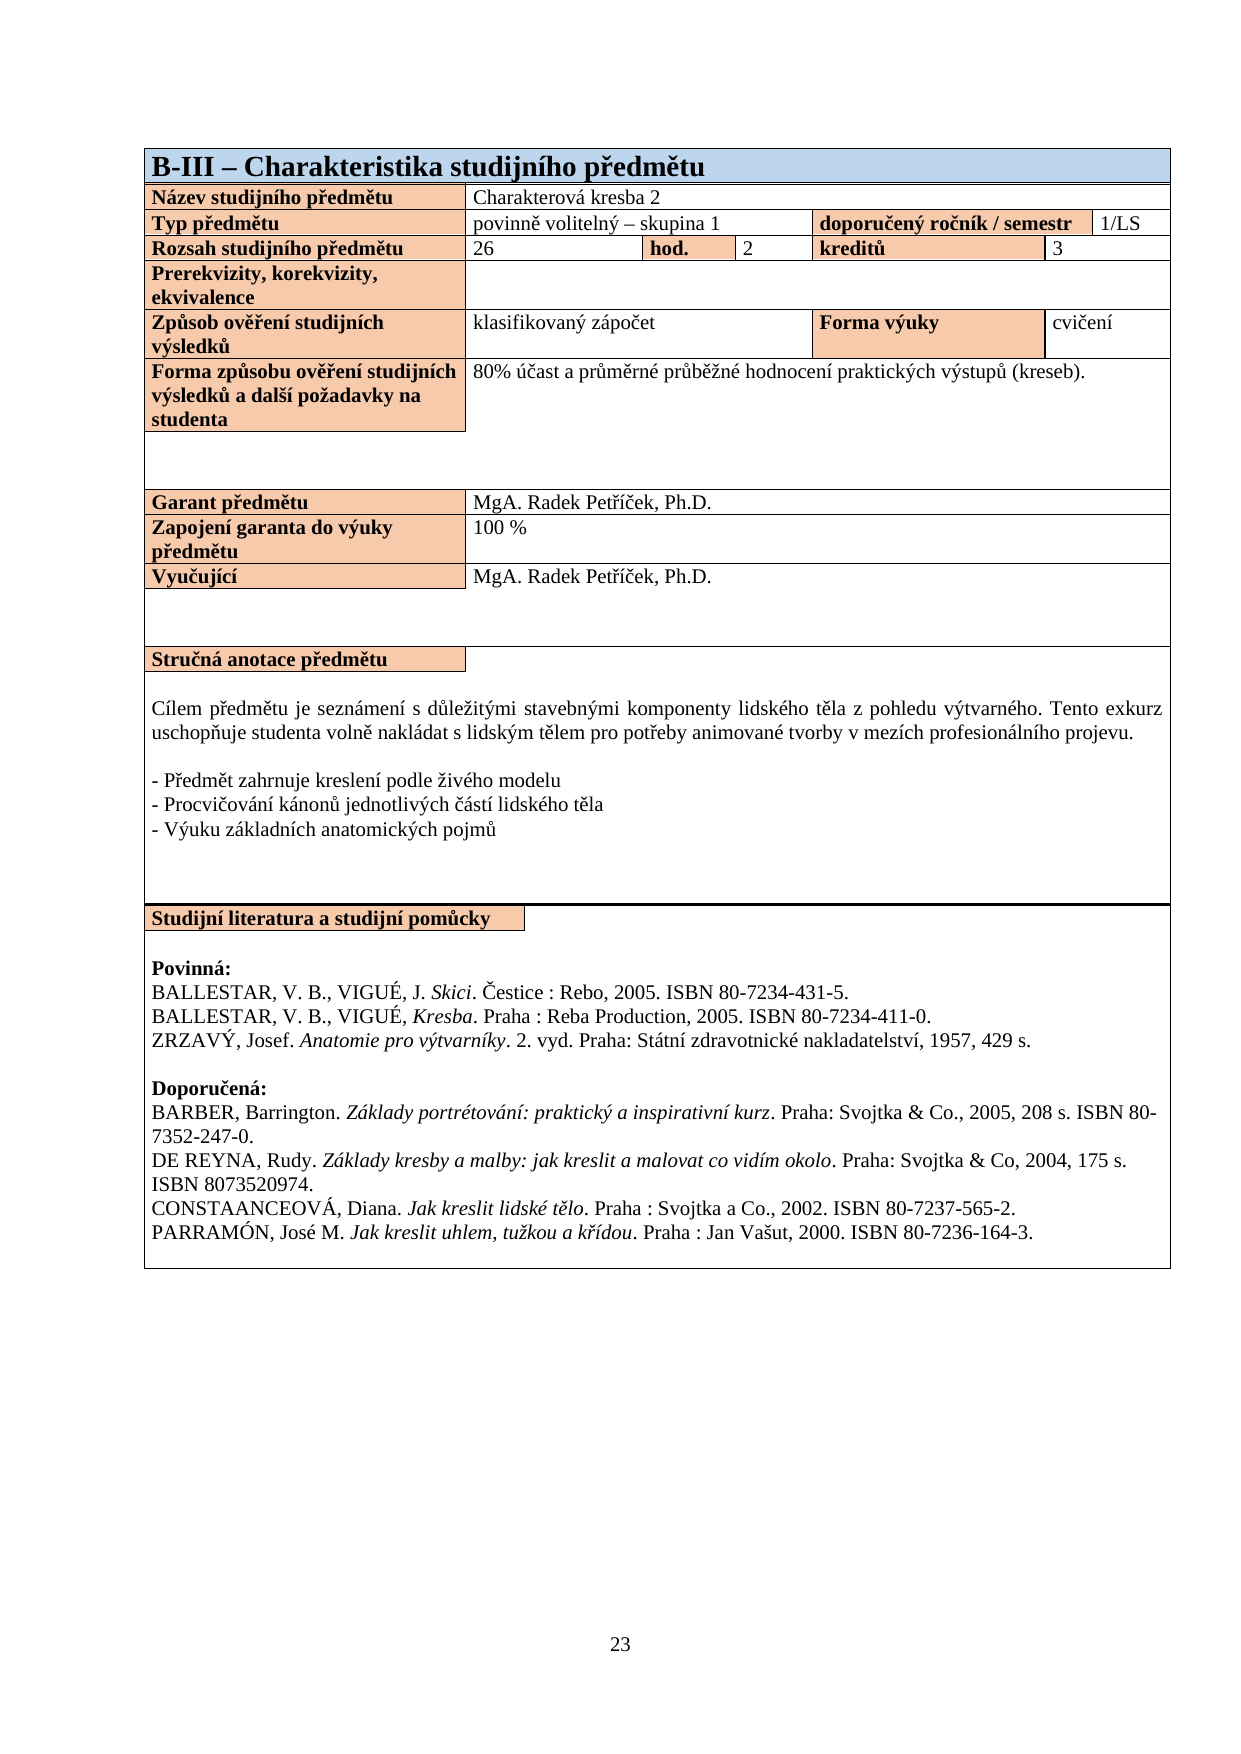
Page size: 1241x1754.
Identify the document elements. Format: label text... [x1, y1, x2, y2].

table_cell Charakterová kresba 2 [466, 185, 1170, 209]
table_cell 2 [736, 236, 812, 259]
table_cell Cílem předmětu je seznámení s důležitými stavebnými komponenty lidského těla z pohledu výtvarného. Tento exkurz uschopňuje studenta volně nakládat s lidským tělem pro potřeby animované tvorby v mezích profesionálního projevu. - Předmět zahrnuje kreslení podle živého modelu - Procvičování kánonů jednotlivých částí lidského těla - Výuku základních anatomických pojmů [145, 671, 1170, 903]
table_cell Forma výuky [813, 310, 1044, 358]
table_cell Rozsah studijního předmětu [145, 236, 465, 259]
table_cell Zapojení garanta do výuky předmětu [145, 515, 465, 563]
table_cell Prerekvizity, korekvizity, ekvivalence [145, 261, 465, 309]
table_cell [145, 588, 1170, 646]
table_cell hod. [643, 236, 735, 259]
table_cell Forma způsobu ověření studijních výsledků a další požadavky na studenta [145, 359, 465, 431]
table_cell kreditů [813, 236, 1044, 259]
table_cell Způsob ověření studijních výsledků [145, 310, 465, 358]
table_cell Název studijního předmětu [145, 185, 465, 209]
table_cell Garant předmětu [145, 490, 465, 514]
table_cell Typ předmětu [145, 210, 465, 234]
table_cell cvičení [1046, 310, 1170, 358]
table_cell Povinná: BALLESTAR, V. B., VIGUÉ, J. Skici. Čestice : Rebo, 2005. ISBN 80-7234-431-5. BALLESTAR, V. B., VIGUÉ, Kresba. Praha : Reba Production, 2005. ISBN 80-7234-411-0. ZRZAVÝ, Josef. Anatomie pro výtvarníky. 2. vyd. Praha: Státní zdravotnické nakladatelství, 1957, 429 s. Doporučená: BARBER, Barrington. Základy portrétování: praktický a inspirativní kurz. Praha: Svojtka & Co., 2005, 208 s. ISBN 80-7352-247-0. DE REYNA, Rudy. Základy kresby a malby: jak kreslit a malovat co vidím okolo. Praha: Svojtka & Co, 2004, 175 s. ISBN 8073520974. CONSTAANCEOVÁ, Diana. Jak kreslit lidské tělo. Praha : Svojtka a Co., 2002. ISBN 80-7237-565-2. PARRAMÓN, José M. Jak kreslit uhlem, tužkou a křídou. Praha : Jan Vašut, 2000. ISBN 80-7236-164-3. [145, 930, 1170, 1268]
table_cell [525, 906, 1170, 930]
table_header B-III – Charakteristika studijního předmětu [145, 149, 1170, 182]
table_cell 100 % [466, 515, 1170, 563]
table_cell [145, 431, 1170, 489]
table_cell Studijní literatura a studijní pomůcky [145, 906, 524, 930]
table_cell 3 [1046, 236, 1170, 259]
table_cell klasifikovaný zápočet [466, 310, 812, 358]
table_cell povinně volitelný – skupina 1 [466, 210, 812, 234]
table_cell 26 [466, 236, 642, 259]
table_cell MgA. Radek Petříček, Ph.D. [466, 564, 1170, 588]
table_cell doporučený ročník / semestr [813, 210, 1092, 234]
table_cell [466, 647, 1170, 671]
table_cell [466, 261, 1170, 309]
table_cell MgA. Radek Petříček, Ph.D. [466, 490, 1170, 514]
table_cell 1/LS [1093, 210, 1170, 234]
table_cell Vyučující [145, 564, 465, 588]
table_cell 80% účast a průměrné průběžné hodnocení praktických výstupů (kreseb). [466, 359, 1170, 431]
table_cell Stručná anotace předmětu [145, 647, 465, 671]
